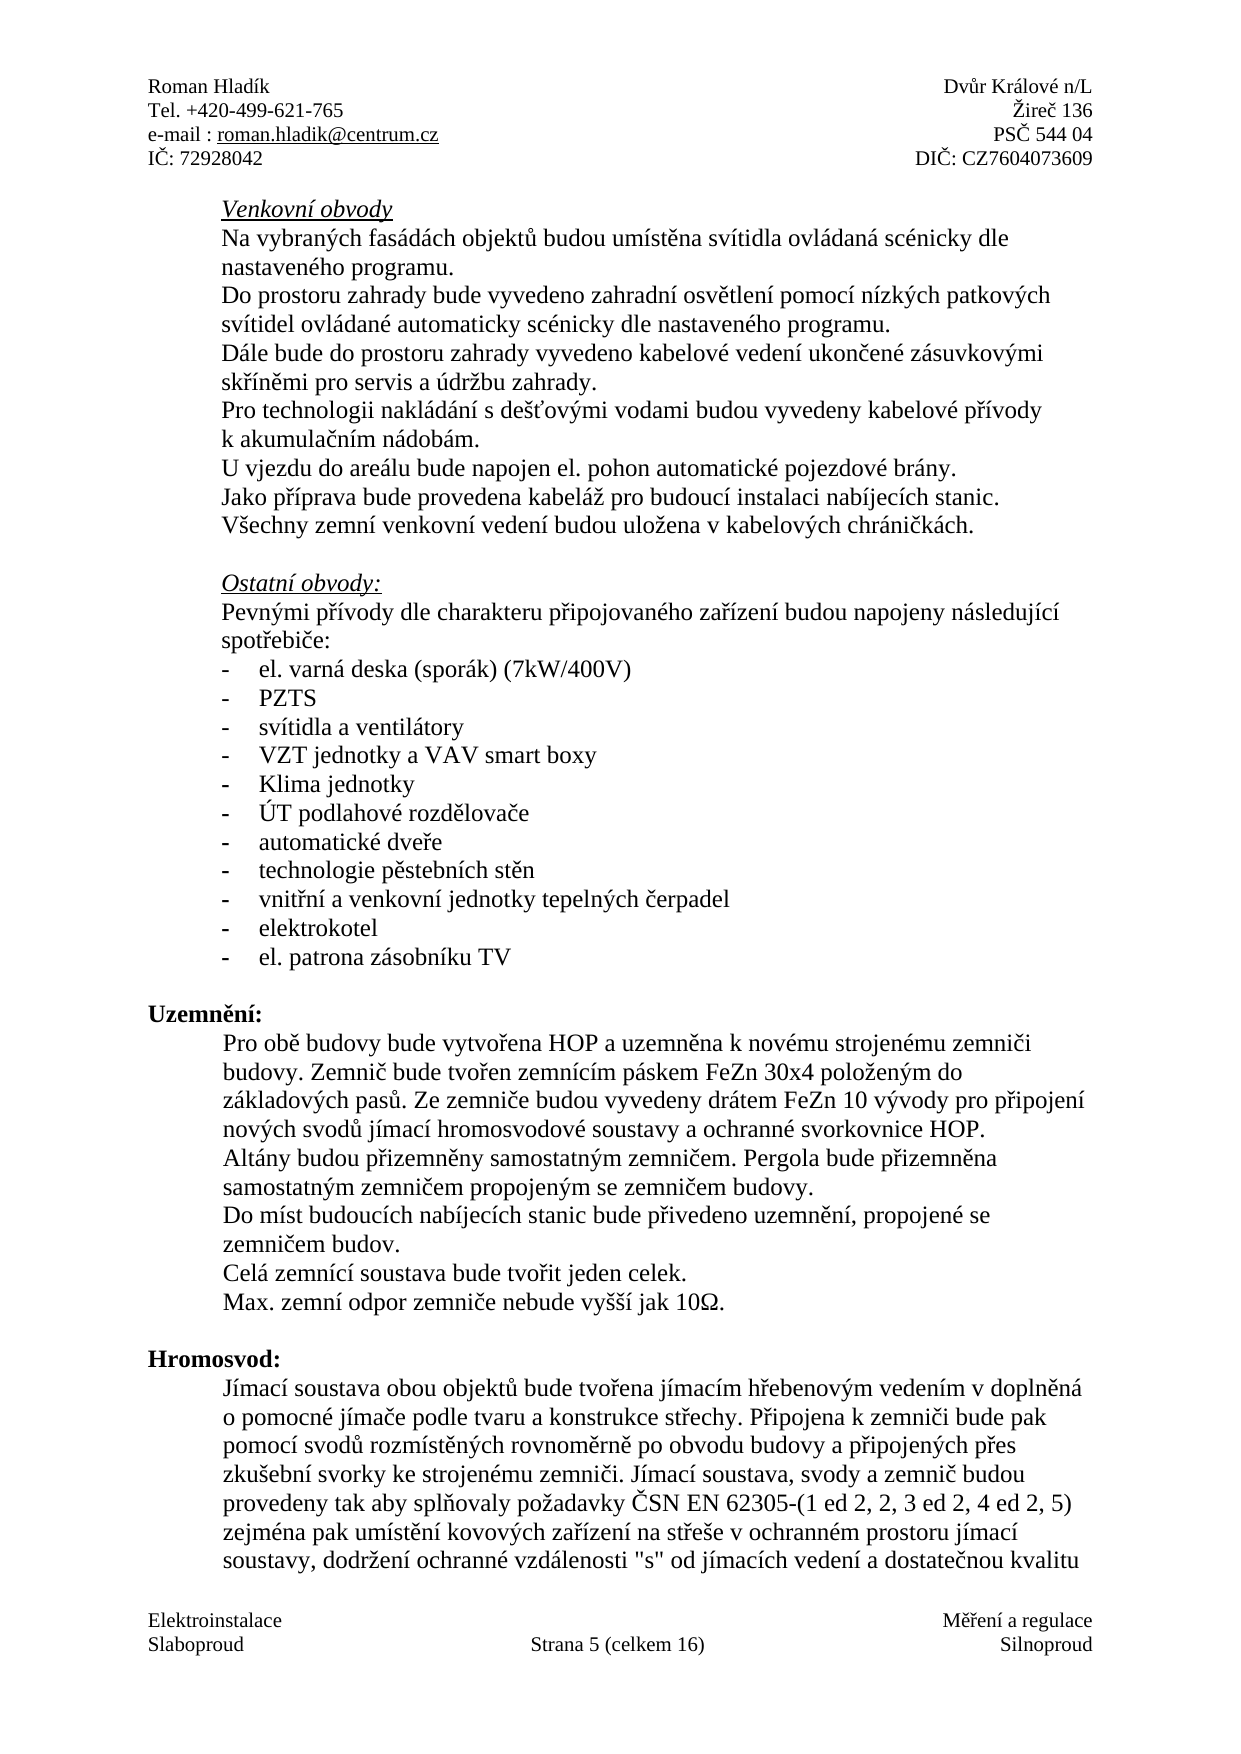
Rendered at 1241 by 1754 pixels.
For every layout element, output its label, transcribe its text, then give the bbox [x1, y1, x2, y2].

text U vjezdu do areálu bude napojen el. pohon automatické pojezdové brány. [221, 453, 1093, 482]
text Pro obě budovy bude vytvořena HOP a uzemněna k novému strojenému zemniči budovy. Zemnič bude tvořen zemnícím páskem FeZn 30x4 položeným do základových pasů. Ze zemniče budou vyvedeny drátem FeZn 10 vývody pro připojení nových svodů jímací hromosvodové soustavy a ochranné svorkovnice HOP. [223, 1028, 1093, 1143]
list elektrokotel [221, 913, 1093, 942]
text Dále bude do prostoru zahrady vyvedeno kabelové vedení ukončené zásuvkovými skříněmi pro servis a údržbu zahrady. [221, 338, 1093, 395]
text Pevnými přívody dle charakteru připojovaného zařízení budou napojeny následující spotřebiče: [221, 597, 1093, 654]
text Do míst budoucích nabíjecích stanic bude přivedeno uzemnění, propojené se zemničem budov. [223, 1200, 1093, 1258]
list vnitřní a venkovní jednotky tepelných čerpadel [221, 884, 1093, 913]
list Klima jednotky [221, 769, 1093, 798]
text Altány budou přizemněny samostatným zemničem. Pergola bude přizemněna samostatným zemničem propojeným se zemničem budovy. [223, 1143, 1093, 1200]
text Do prostoru zahrady bude vyvedeno zahradní osvětlení pomocí nízkých patkových svítidel ovládané automaticky scénicky dle nastaveného programu. [221, 280, 1093, 338]
list technologie pěstebních stěn [221, 855, 1093, 884]
text Max. zemní odpor zemniče nebude vyšší jak 10Ω. [223, 1287, 1093, 1315]
text Hromosvod: [148, 1344, 1093, 1373]
text Na vybraných fasádách objektů budou umístěna svítidla ovládaná scénicky dle nastaveného programu. [221, 223, 1093, 280]
list el. varná deska (sporák) (7kW/400V) [221, 654, 1093, 683]
text Uzemnění: [148, 999, 1093, 1028]
list automatické dveře [221, 827, 1093, 855]
text Venkovní obvody [221, 194, 1093, 223]
list PZTS [221, 683, 1093, 712]
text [223, 1373, 1093, 1574]
text Celá zemnící soustava bude tvořit jeden celek. [223, 1258, 1093, 1287]
text Všechny zemní venkovní vedení budou uložena v kabelových chráničkách. [221, 510, 1093, 539]
text Pro technologii nakládání s dešťovými vodami budou vyvedeny kabelové přívody k akumulačním nádobám. [221, 395, 1093, 453]
list svítidla a ventilátory [221, 712, 1093, 740]
text Jako příprava bude provedena kabeláž pro budoucí instalaci nabíjecích stanic. [221, 482, 1093, 510]
list ÚT podlahové rozdělovače [221, 798, 1093, 827]
list VZT jednotky a VAV smart boxy [221, 740, 1093, 769]
text Ostatní obvody: [221, 568, 1093, 597]
list el. patrona zásobníku TV [221, 942, 1093, 970]
